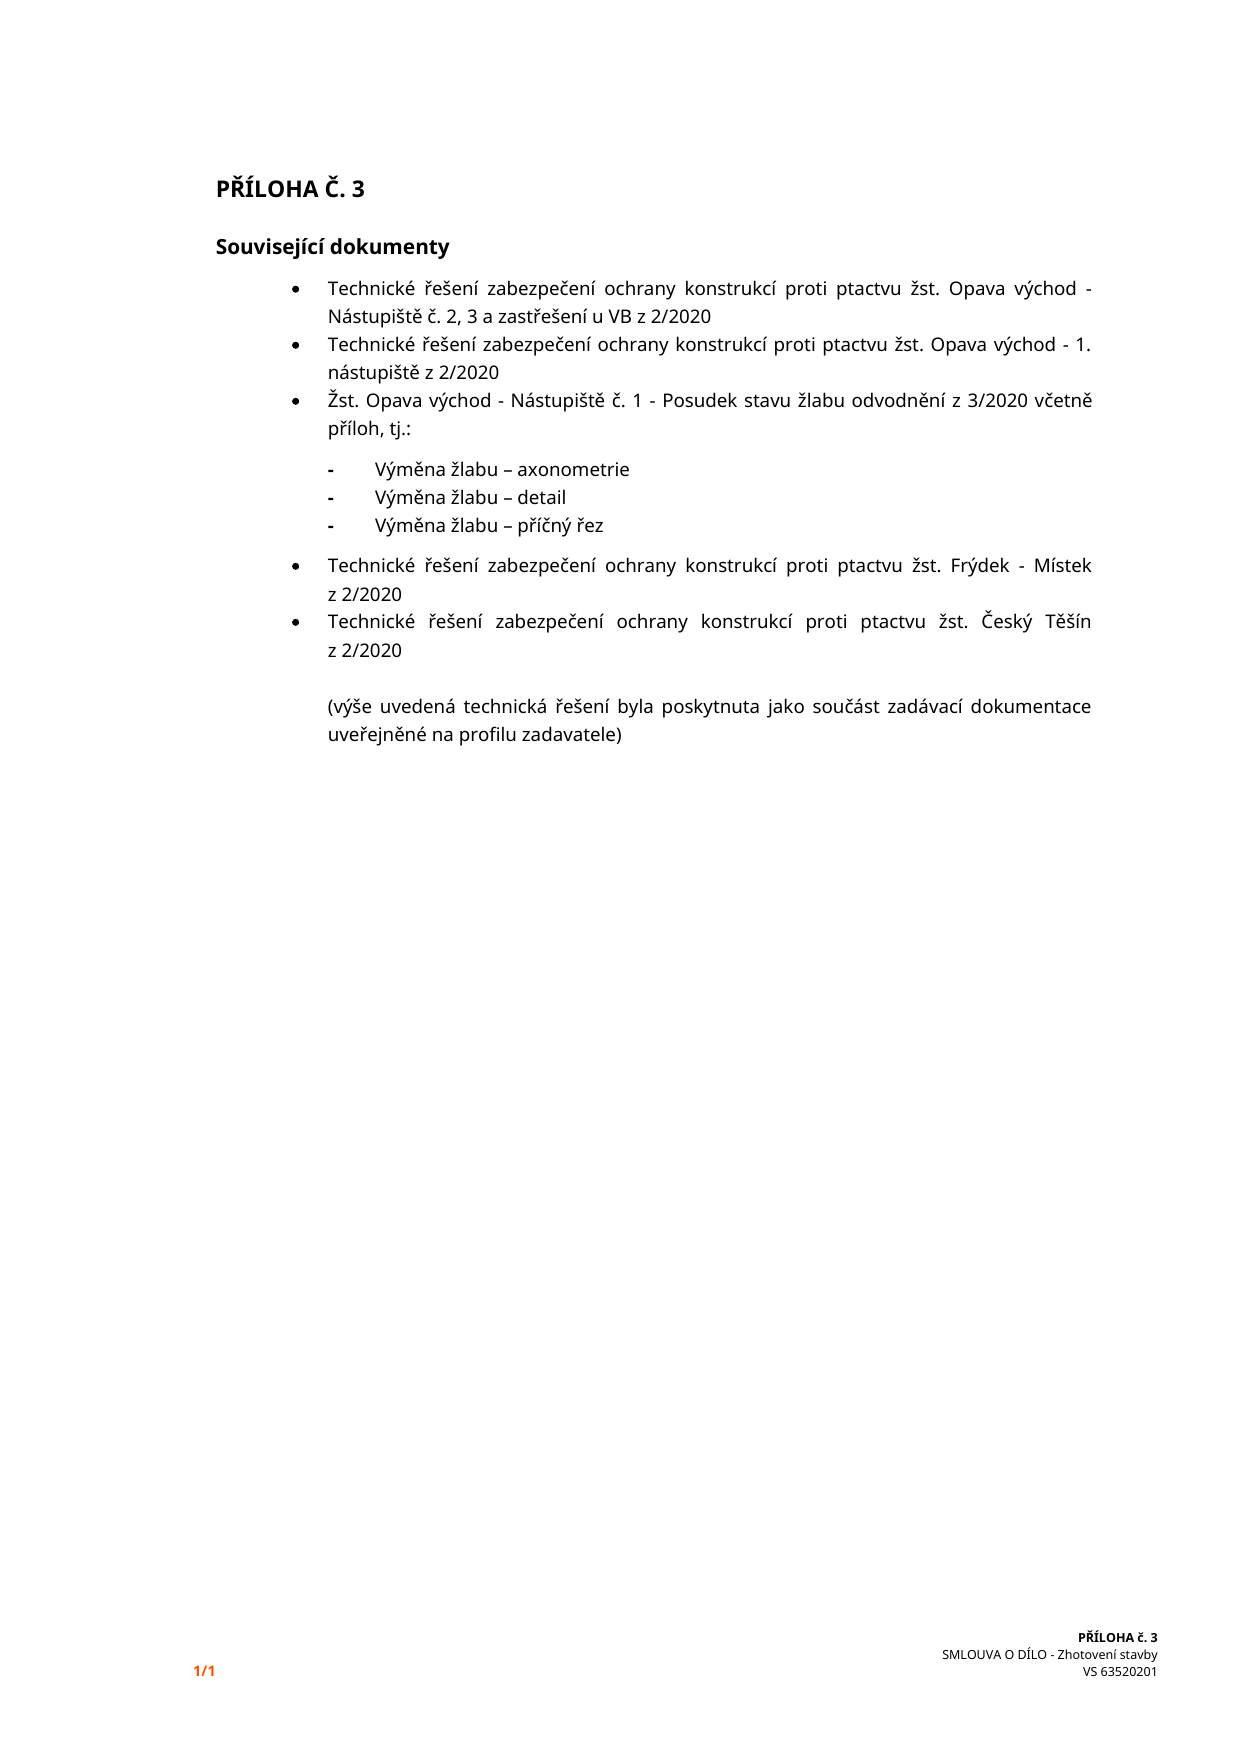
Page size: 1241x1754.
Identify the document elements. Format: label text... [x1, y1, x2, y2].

text Technické řešení zabezpečení ochrany konstrukcí proti ptactvu žst. Opava východ - 1. nástupiště z 2/2020 [292, 332, 1093, 385]
list (výše uvedená technická řešení byla poskytnuta jako součást zadávací dokumentace uveřejněné na profilu zadavatele) [328, 693, 1093, 746]
text Výměna žlabu – detail [328, 484, 1093, 510]
text Technické řešení zabezpečení ochrany konstrukcí proti ptactvu žst. Český Těšín z 2/2020 [292, 609, 1093, 662]
text Výměna žlabu – axonometrie [328, 456, 1093, 482]
text Žst. Opava východ - Nástupiště č. 1 - Posudek stavu žlabu odvodnění z 3/2020 včetně příloh, tj.: [292, 388, 1093, 441]
text Výměna žlabu – příčný řez [328, 512, 1093, 538]
text Technické řešení zabezpečení ochrany konstrukcí proti ptactvu žst. Frýdek - Místek z 2/2020 [292, 553, 1093, 606]
text Související dokumenty [216, 232, 1093, 260]
text Příloha č. 3 [216, 172, 1093, 204]
text Technické řešení zabezpečení ochrany konstrukcí proti ptactvu žst. Opava východ - Nástupiště č. 2, 3 a zastřešení u VB z 2/2020 [292, 276, 1093, 329]
